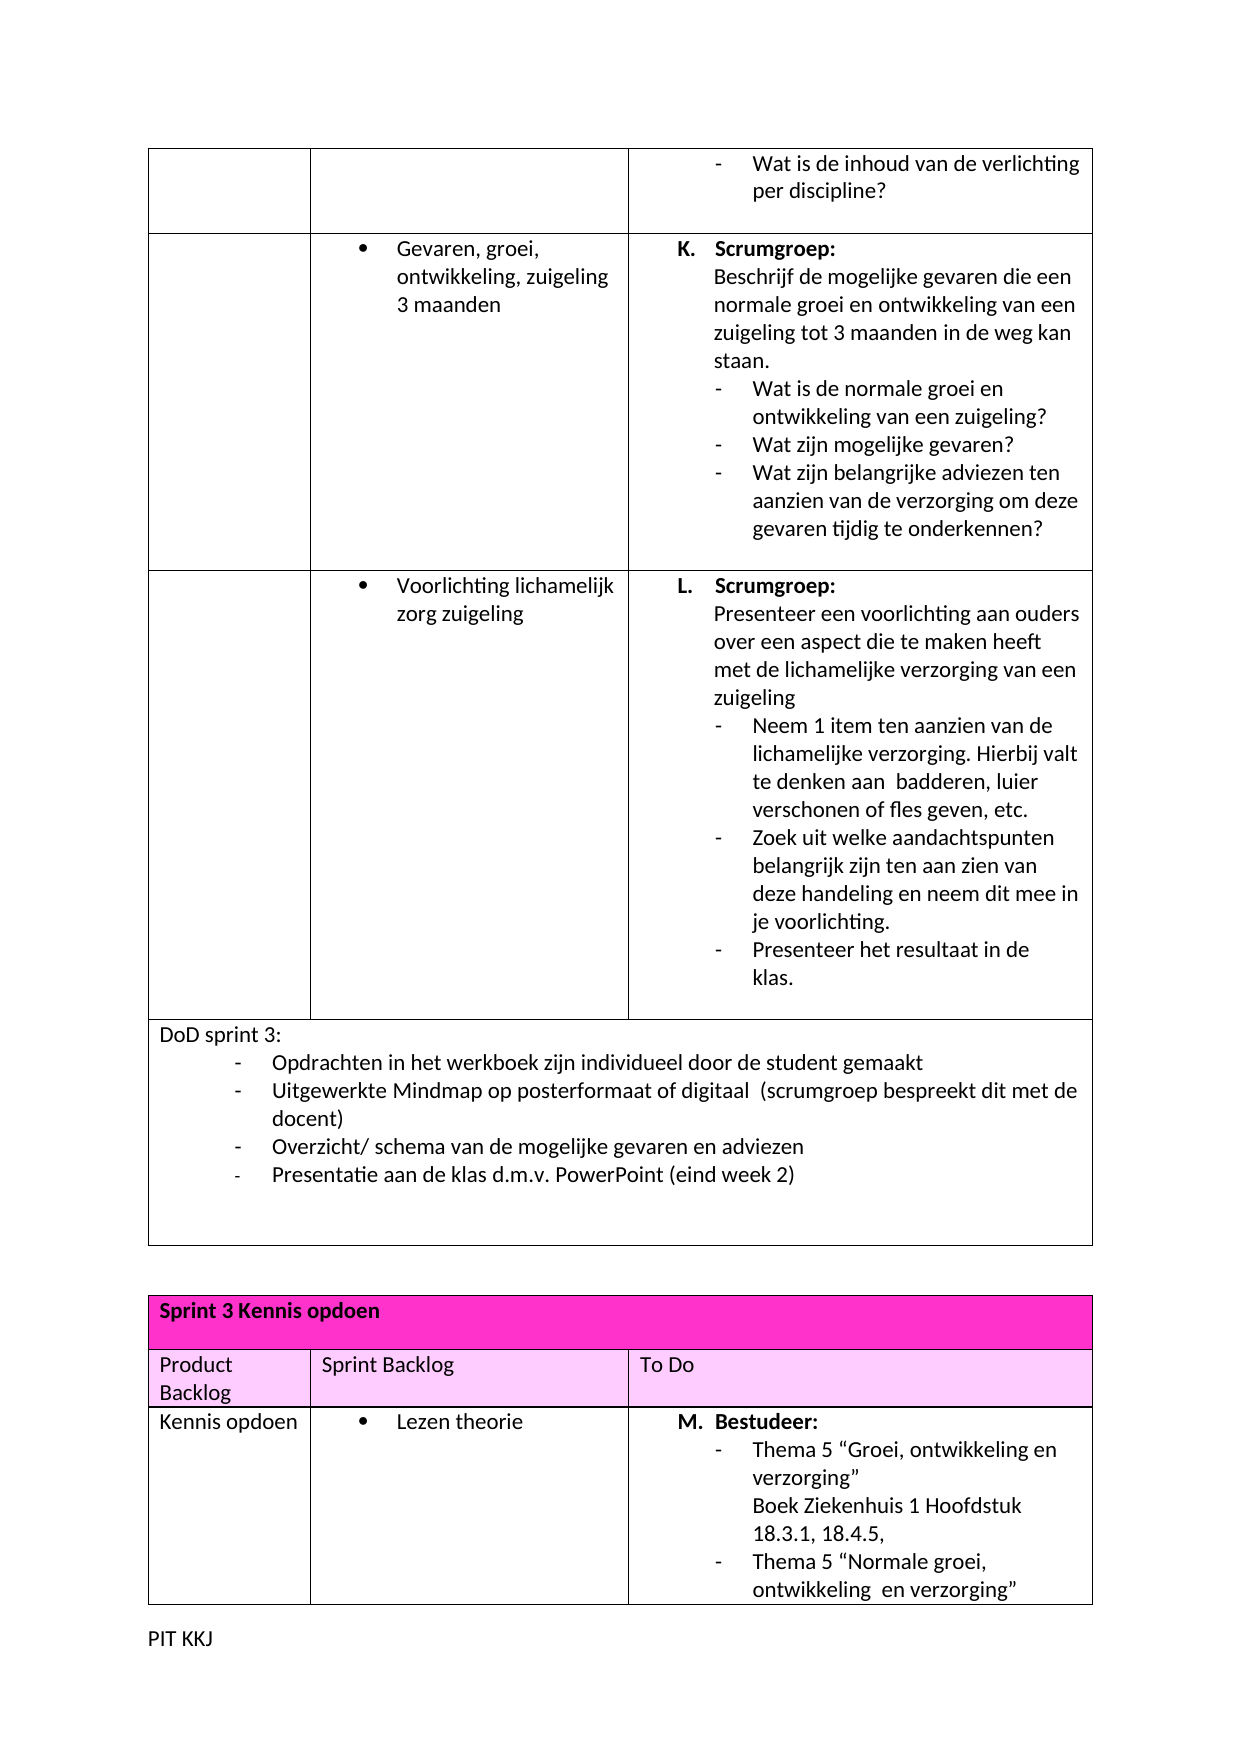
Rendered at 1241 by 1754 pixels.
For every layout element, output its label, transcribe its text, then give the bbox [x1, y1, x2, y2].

table_cell DoD sprint 3: Opdrachten in het werkboek zijn individueel door de student gemaakt Uitgewerkte Mindmap op posterformaat of digitaal (scrumgroep bespreekt dit met de docent) Overzicht/ schema van de mogelijke gevaren en adviezen Presentatie aan de klas d.m.v. PowerPoint (eind week 2) [149, 1020, 1092, 1244]
table_cell Scrumgroep: Beschrijf de mogelijke gevaren die een normale groei en ontwikkeling van een zuigeling tot 3 maanden in de weg kan staan. Wat is de normale groei en ontwikkeling van een zuigeling? Wat zijn mogelijke gevaren? Wat zijn belangrijke adviezen ten aanzien van de verzorging om deze gevaren tijdig te onderkennen? [629, 234, 1092, 570]
table_cell [149, 571, 310, 1019]
table_cell [149, 149, 310, 233]
table_cell Voorlichting lichamelijk zorg zuigeling [311, 571, 628, 1019]
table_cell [629, 149, 1092, 233]
table_cell To Do [629, 1350, 1092, 1406]
table_cell Scrumgroep: Presenteer een voorlichting aan ouders over een aspect die te maken heeft met de lichamelijke verzorging van een zuigeling Neem 1 item ten aanzien van de lichamelijke verzorging. Hierbij valt te denken aan badderen, luier verschonen of fles geven, etc. Zoek uit welke aandachtspunten belangrijk zijn ten aan zien van deze handeling en neem dit mee in je voorlichting. Presenteer het resultaat in de klas. [629, 571, 1092, 1019]
table_cell Sprint Backlog [311, 1350, 628, 1406]
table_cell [311, 149, 628, 233]
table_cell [629, 1408, 1092, 1603]
table_header Sprint 3 Kennis opdoen [149, 1296, 1092, 1349]
table_cell [149, 234, 310, 570]
table_cell Product Backlog [149, 1350, 310, 1406]
table_cell Kennis opdoen [149, 1408, 310, 1603]
table_cell Lezen theorie [311, 1408, 628, 1603]
table_cell Gevaren, groei, ontwikkeling, zuigeling 3 maanden [311, 234, 628, 570]
